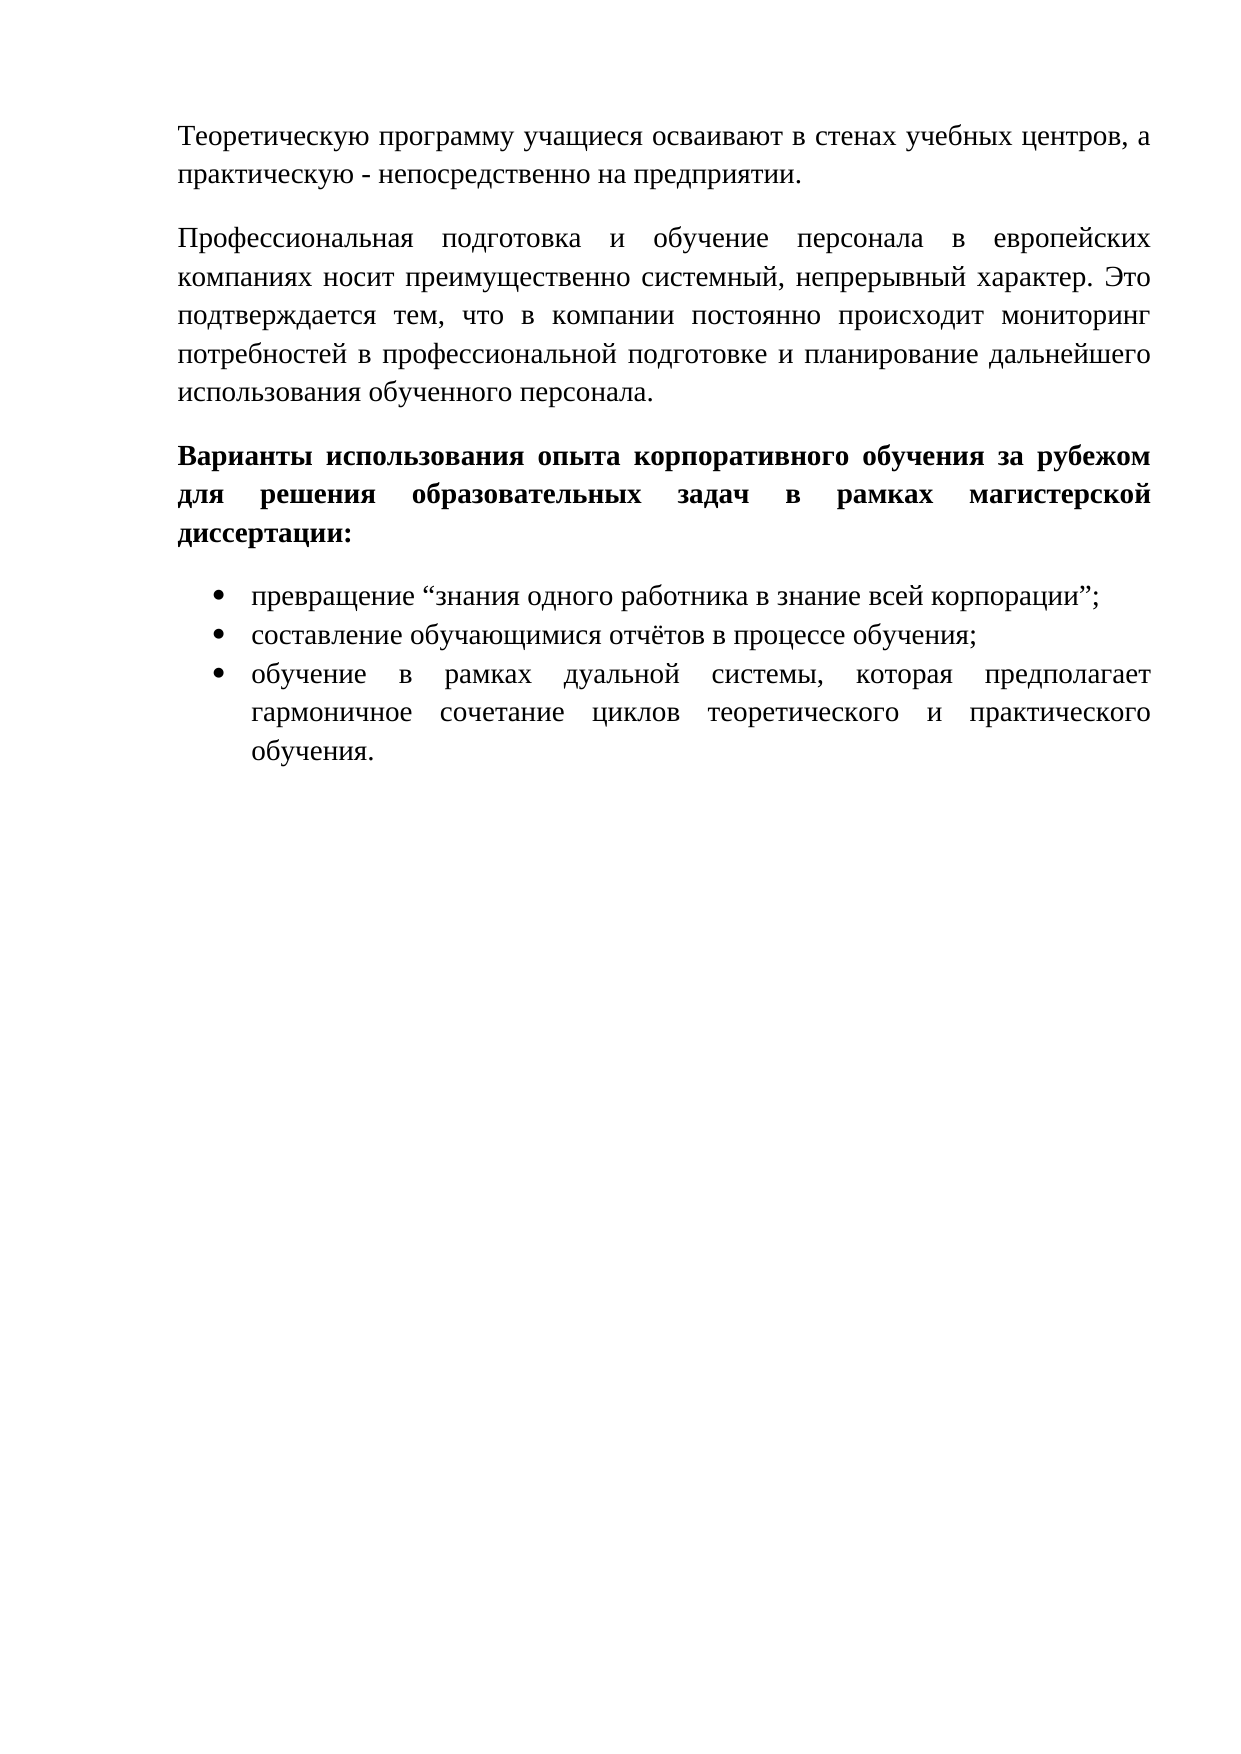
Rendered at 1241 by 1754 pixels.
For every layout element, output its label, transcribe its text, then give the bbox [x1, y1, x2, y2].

list превращение “знания одного работника в знание всей корпорации”; [213, 578, 1152, 612]
text Профессиональная подготовка и обучение персонала в европейских компаниях носит преимущественно системный, непрерывный характер. Это подтверждается тем, что в компании постоянно происходит мониторинг потребностей в профессиональной подготовке и планирование дальнейшего использования обученного персонала. [177, 220, 1152, 408]
list составление обучающимися отчётов в процессе обучения; [213, 617, 1152, 651]
subtitle Варианты использования опыта корпоративного обучения за рубежом для решения образовательных задач в рамках магистерской диссертации: [177, 438, 1152, 548]
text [177, 118, 1152, 190]
list обучение в рамках дуальной системы, которая предполагает гармоничное сочетание циклов теоретического и практического обучения. [213, 656, 1152, 767]
